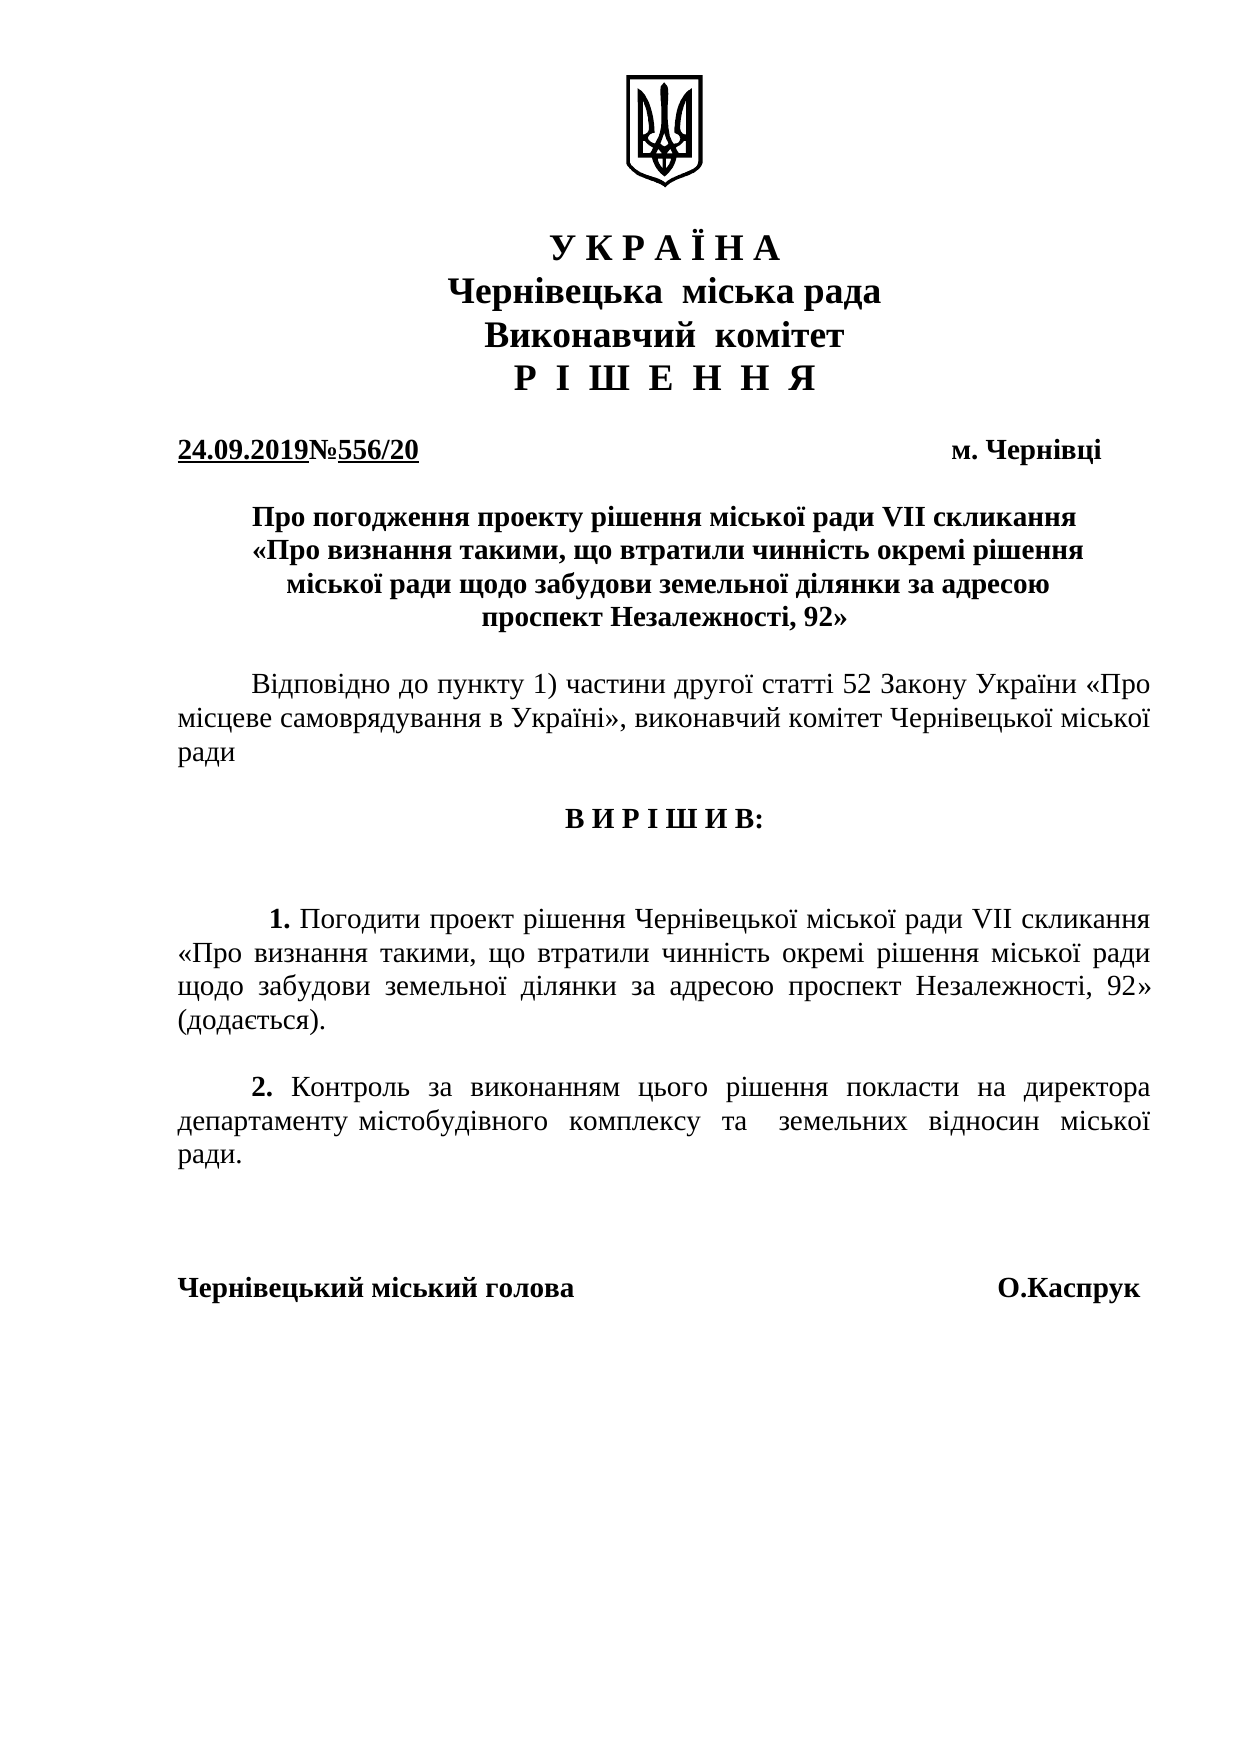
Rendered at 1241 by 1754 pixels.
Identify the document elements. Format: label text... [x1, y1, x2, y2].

text Р І Ш Е Н Н Я [177, 355, 1152, 398]
text 1. Погодити проект рішення Чернівецької міської ради VІІ скликання «Про визнання такими, що втратили чинність окремі рішення міської ради щодо забудови земельної ділянки за адресою проспект Незалежності, 92» (додається). [177, 901, 1152, 1036]
text 2. Контроль за виконанням цього рішення покласти на директора департаменту містобудівного комплексу та земельних відносин міської ради. [177, 1069, 1152, 1170]
text В И Р І Ш И В: [177, 801, 1152, 834]
text 24.09.2019№556/20 м. Чернівці [177, 432, 1152, 465]
table_header Про погодження проекту рішення міської ради VІІ скликання «Про визнання такими, що втратили чинність окремі рішення міської ради щодо забудови земельної ділянки за адресою проспект Незалежності, 92» [163, 499, 1166, 667]
text Виконавчий комітет [177, 312, 1152, 355]
text У К Р А Ї Н А [177, 226, 1152, 269]
text Чернівецький міський голова О.Каспрук [177, 1270, 1152, 1304]
text Відповідно до пункту 1) частини другої статті 52 Закону України «Про місцеве самоврядування в Україні», виконавчий комітет Чернівецької міської ради [177, 667, 1152, 767]
text Чернівецька міська рада [177, 269, 1152, 312]
